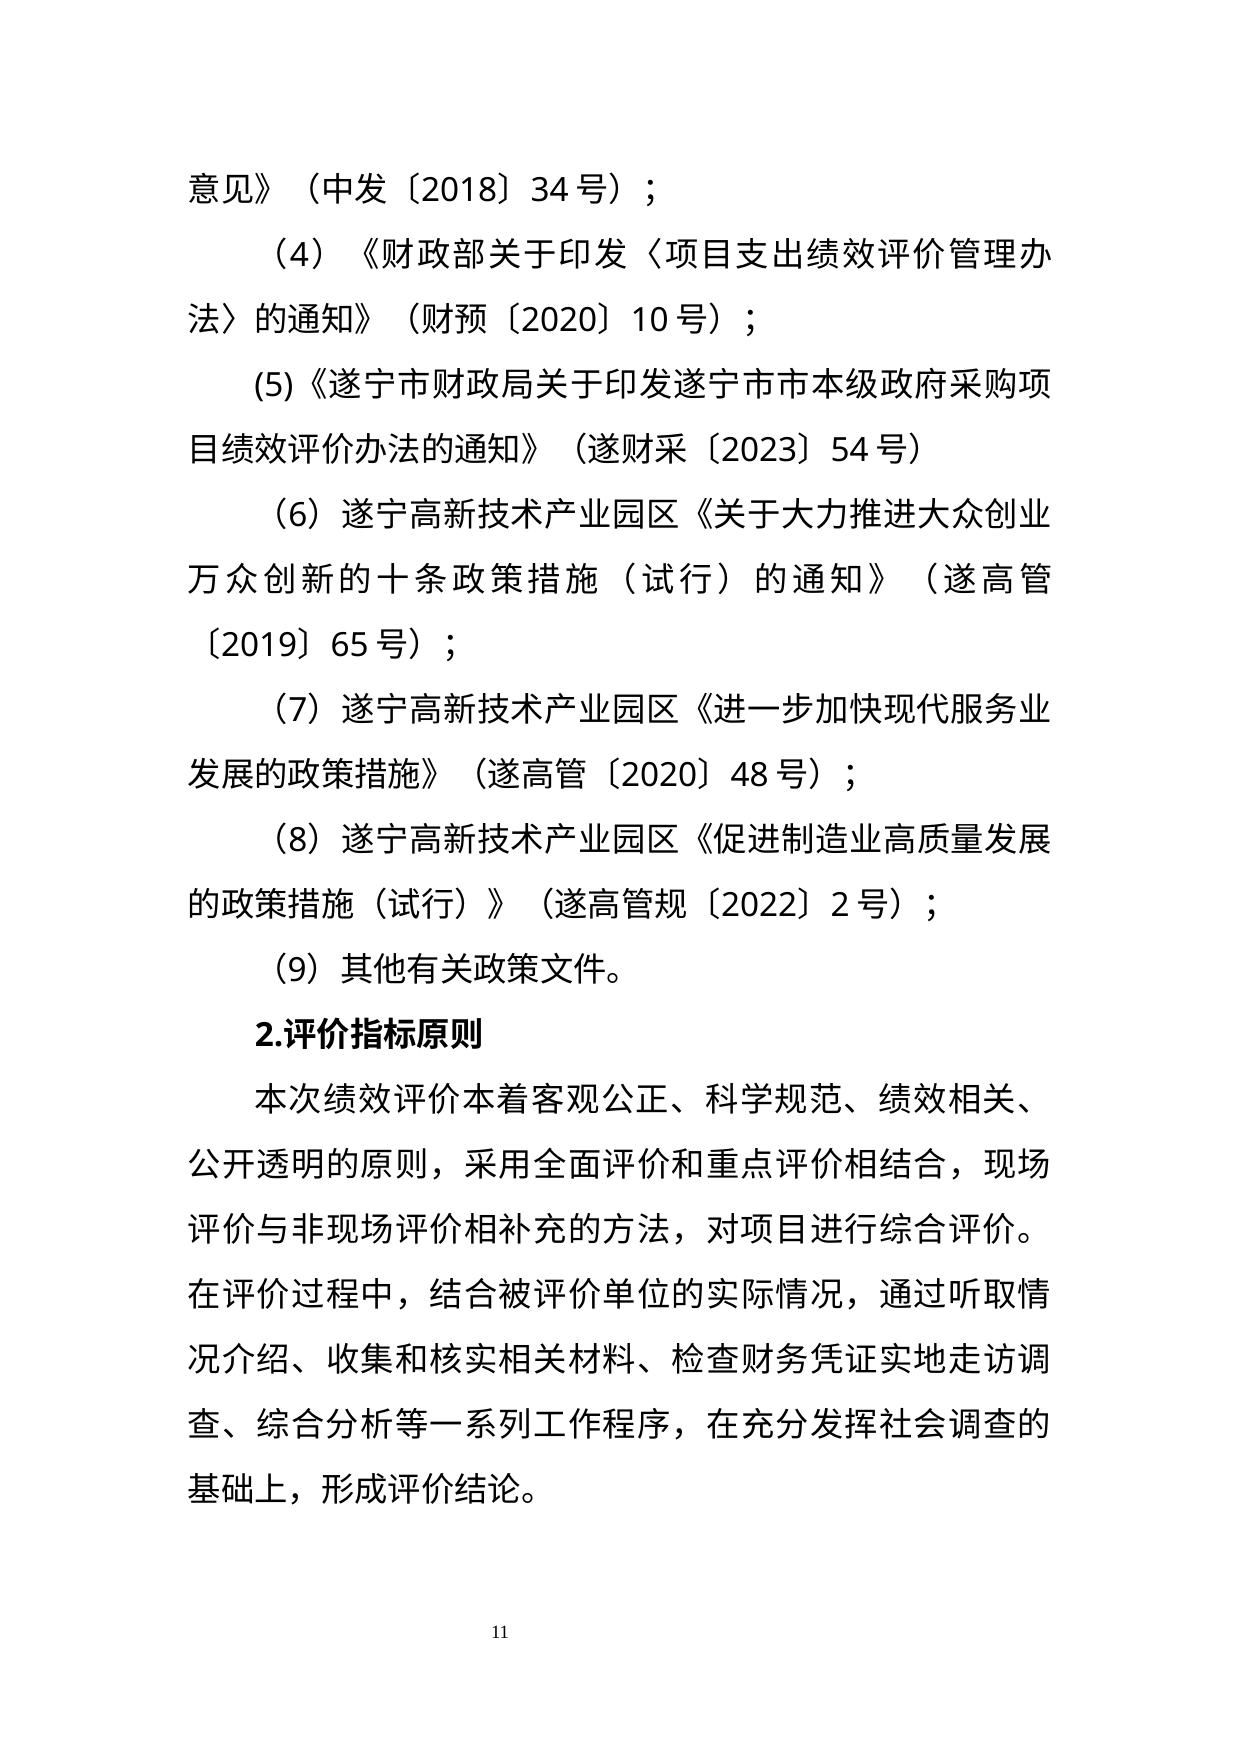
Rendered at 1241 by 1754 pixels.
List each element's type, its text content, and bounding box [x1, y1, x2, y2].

text （7）遂宁高新技术产业园区《进一步加快现代服务业发展的政策措施》（遂高管〔2020〕48号）； [187, 674, 1053, 804]
text （8）遂宁高新技术产业园区《促进制造业高质量发展的政策措施（试行）》（遂高管规〔2022〕2号）； [187, 804, 1053, 934]
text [187, 154, 1053, 219]
text （6）遂宁高新技术产业园区《关于大力推进大众创业万众创新的十条政策措施（试行）的通知》（遂高管〔2019〕65号）； [187, 479, 1053, 674]
subtitle 2.评价指标原则 [187, 999, 1053, 1064]
text （9）其他有关政策文件。 [187, 934, 1053, 999]
text (5)《遂宁市财政局关于印发遂宁市市本级政府采购项目绩效评价办法的通知》（遂财采〔2023〕54号） [187, 349, 1053, 479]
text （4）《财政部关于印发〈项目支出绩效评价管理办法〉的通知》（财预〔2020〕10号）； [187, 219, 1053, 349]
text 本次绩效评价本着客观公正、科学规范、绩效相关、公开透明的原则，采用全面评价和重点评价相结合，现场评价与非现场评价相补充的方法，对项目进行综合评价。在评价过程中，结合被评价单位的实际情况，通过听取情况介绍、收集和核实相关材料、检查财务凭证实地走访调查、综合分析等一系列工作程序，在充分发挥社会调查的基础上，形成评价结论。 [187, 1064, 1053, 1519]
